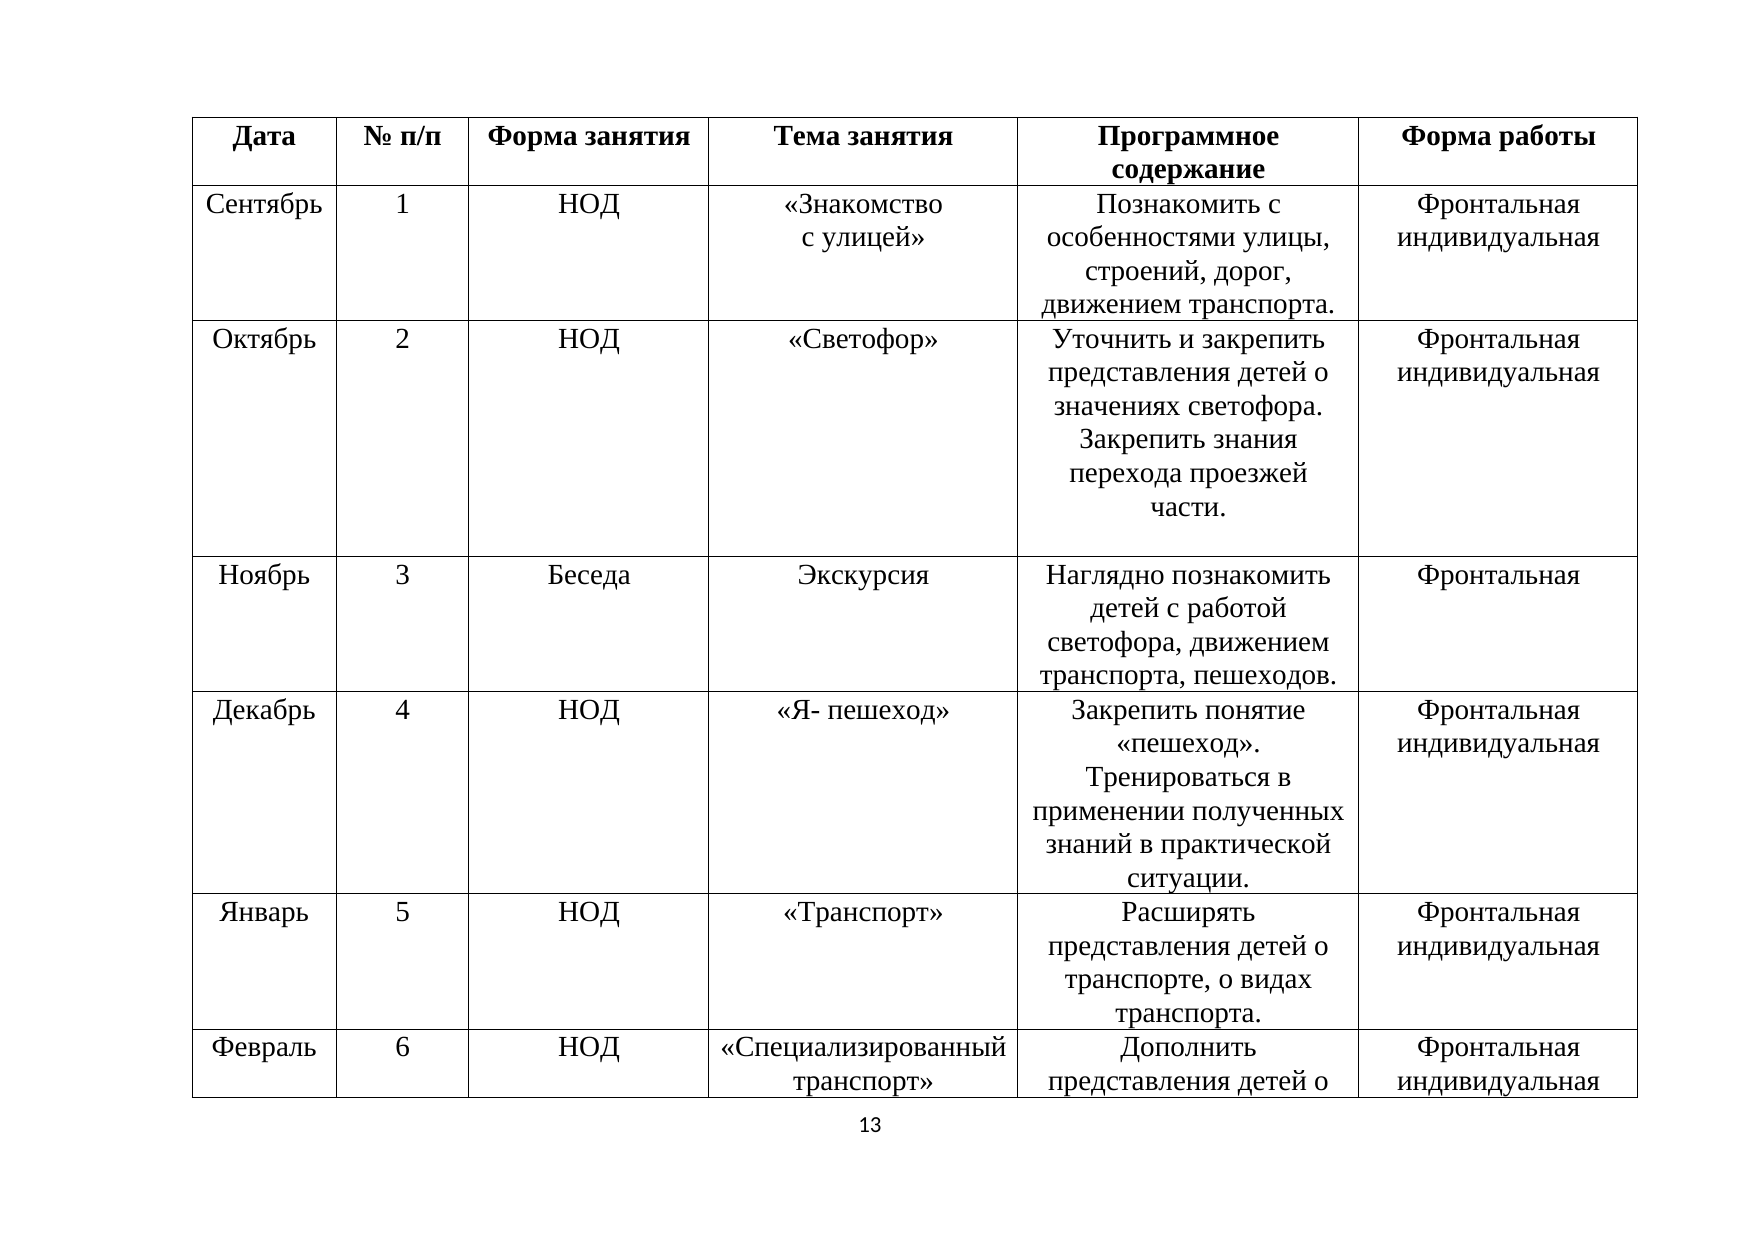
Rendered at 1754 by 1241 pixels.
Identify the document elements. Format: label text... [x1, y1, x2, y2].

table_cell «Я- пешеход» [709, 692, 1017, 893]
table_cell Фронтальная индивидуальная [1359, 186, 1637, 320]
table_cell Расширять представления детей о транспорте, о видах транспорта. [1018, 894, 1358, 1028]
table_cell Наглядно познакомить детей с работой светофора, движением транспорта, пешеходов. [1018, 557, 1358, 691]
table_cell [709, 1030, 1017, 1097]
table_cell «Знакомство с улицей» [709, 186, 1017, 320]
table_cell Экскурсия [709, 557, 1017, 691]
table_header № п/п [337, 118, 468, 185]
table_cell Фронтальная [1359, 557, 1637, 691]
table_cell Ноябрь [193, 557, 336, 691]
table_cell НОД [469, 1030, 708, 1097]
table_cell Декабрь [193, 692, 336, 893]
table_cell Октябрь [193, 321, 336, 556]
table_header Дата [193, 118, 336, 185]
table_cell «Светофор» [709, 321, 1017, 556]
table_cell Уточнить и закрепить представления детей о значениях светофора. Закрепить знания перехода проезжей части. [1018, 321, 1358, 556]
table_cell Фронтальная индивидуальная [1359, 894, 1637, 1028]
table_cell Февраль [193, 1030, 336, 1097]
table_cell НОД [469, 692, 708, 893]
table_cell Познакомить с особенностями улицы, строений, дорог, движением транспорта. [1018, 186, 1358, 320]
table_cell Сентябрь [193, 186, 336, 320]
table_cell 1 [337, 186, 468, 320]
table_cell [1359, 1030, 1637, 1097]
table_header Программное содержание [1018, 118, 1358, 185]
table_cell Январь [193, 894, 336, 1028]
table_cell 5 [337, 894, 468, 1028]
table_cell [1018, 1030, 1358, 1097]
table_cell 6 [337, 1030, 468, 1097]
table_cell «Транспорт» [709, 894, 1017, 1028]
table_cell НОД [469, 186, 708, 320]
table_header Тема занятия [709, 118, 1017, 185]
table_cell Фронтальная индивидуальная [1359, 321, 1637, 556]
table_cell НОД [469, 321, 708, 556]
table_cell Беседа [469, 557, 708, 691]
table_cell Закрепить понятие «пешеход». Тренироваться в применении полученных знаний в практической ситуации. [1018, 692, 1358, 893]
table_cell 2 [337, 321, 468, 556]
table_cell Фронтальная индивидуальная [1359, 692, 1637, 893]
table_cell НОД [469, 894, 708, 1028]
table_header Форма работы [1359, 118, 1637, 185]
table_cell 4 [337, 692, 468, 893]
table_header Форма занятия [469, 118, 708, 185]
table_cell 3 [337, 557, 468, 691]
